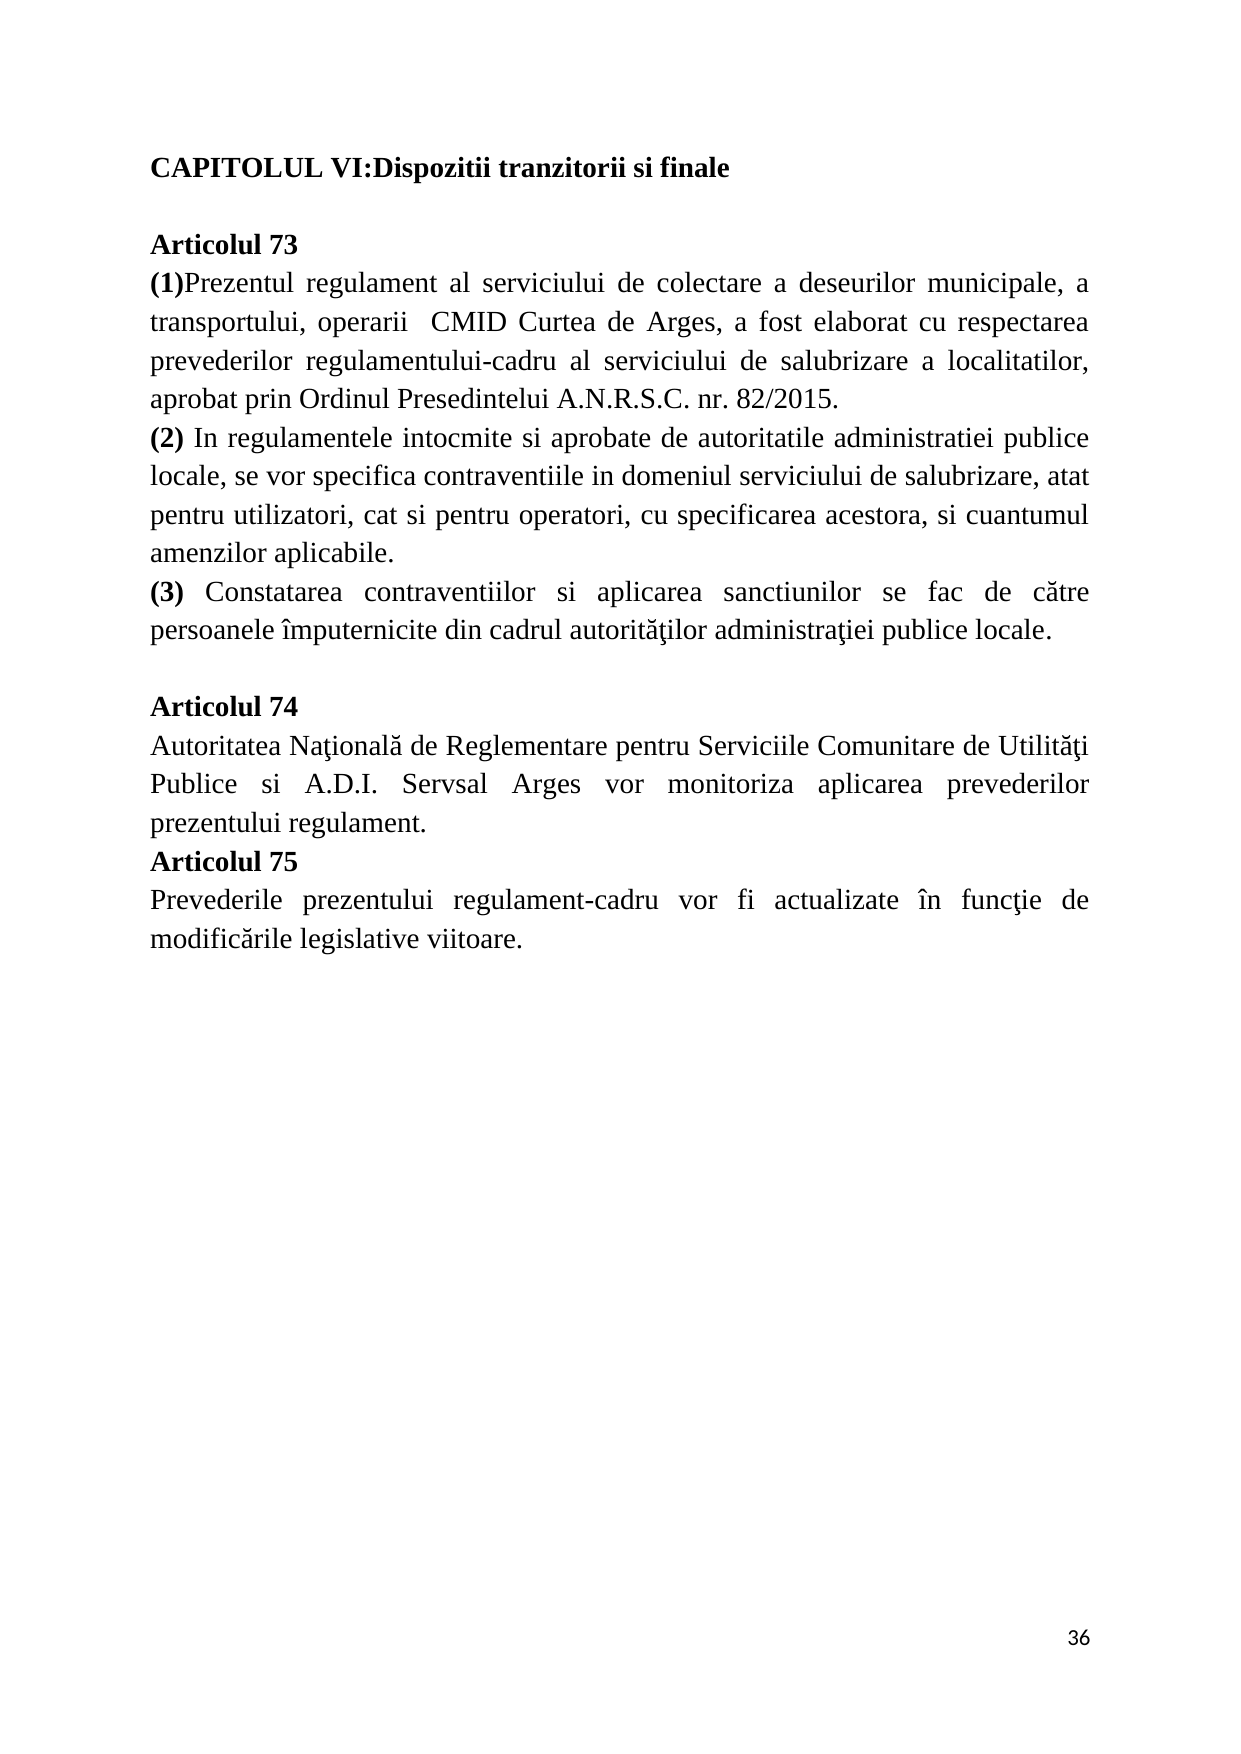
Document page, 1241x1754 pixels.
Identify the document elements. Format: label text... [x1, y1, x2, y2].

text (3) Constatarea contraventiilor si aplicarea sanctiunilor se fac de către persoanele împuternicite din cadrul autorităţilor administraţiei publice locale. [150, 574, 1090, 646]
text Prevederile prezentului regulament-cadru vor fi actualizate în funcţie de modificările legislative viitoare. [150, 882, 1090, 954]
text (1)Prezentul regulament al serviciului de colectare a deseurilor municipale, a transportului, operarii CMID Curtea de Arges, a fost elaborat cu respectarea prevederilor regulamentului-cadru al serviciului de salubrizare a localitatilor, aprobat prin Ordinul Presedintelui A.N.R.S.C. nr. 82/2015. [150, 266, 1090, 415]
text (2) In regulamentele intocmite si aprobate de autoritatile administratiei publice locale, se vor specifica contraventiile in domeniul serviciului de salubrizare, atat pentru utilizatori, cat si pentru operatori, cu specificarea acestora, si cuantumul amenzilor aplicabile. [150, 420, 1090, 569]
text CAPITOLUL VI:Dispozitii tranzitorii si finale [150, 150, 1090, 183]
text Autoritatea Naţională de Reglementare pentru Serviciile Comunitare de Utilităţi Publice si A.D.I. Servsal Arges vor monitoriza aplicarea prevederilor prezentului regulament. [150, 728, 1090, 839]
